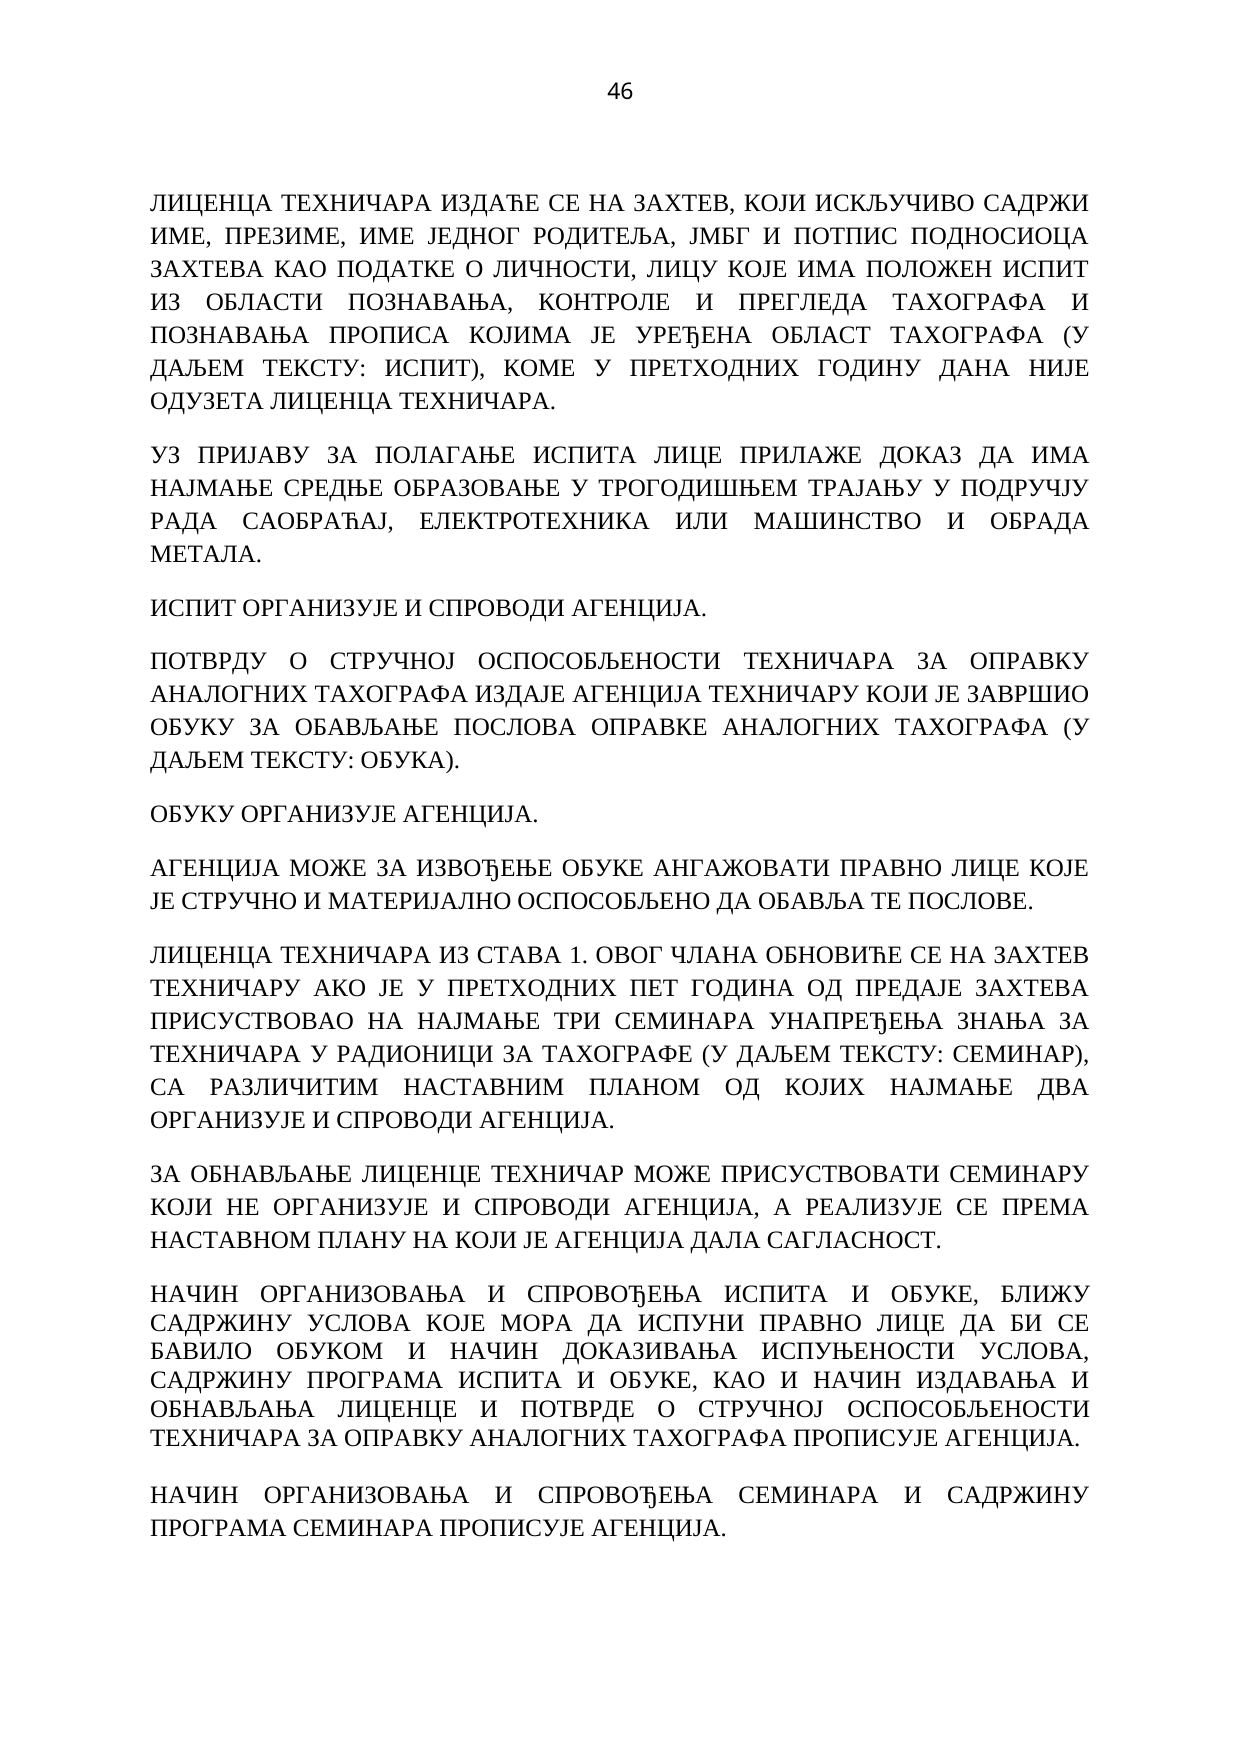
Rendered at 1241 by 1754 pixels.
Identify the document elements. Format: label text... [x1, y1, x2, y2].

text УЗ ПРИЈАВУ ЗА ПОЛАГАЊЕ ИСПИТА ЛИЦЕ ПРИЛАЖЕ ДОКАЗ ДА ИМА НАЈМАЊЕ СРЕДЊЕ ОБРАЗОВАЊЕ У ТРОГОДИШЊЕМ ТРАЈАЊУ У ПОДРУЧЈУ РАДА САОБРАЋАЈ, ЕЛЕКТРОТЕХНИКА ИЛИ МАШИНСТВО И ОБРАДА МЕТАЛА. [150, 440, 1090, 567]
text ЛИЦЕНЦА ТЕХНИЧАРА ИЗ СТАВА 1. ОВОГ ЧЛАНА ОБНОВИЋЕ СЕ НА ЗАХТЕВ ТЕХНИЧАРУ АКО ЈЕ У ПРЕТХОДНИХ ПЕТ ГОДИНА ОД ПРЕДАЈЕ ЗАХТЕВА ПРИСУСТВОВАО НА НАЈМАЊЕ ТРИ СЕМИНАРА УНАПРЕЂЕЊА ЗНАЊА ЗА ТЕХНИЧАРА У РАДИОНИЦИ ЗА ТАХОГРАФЕ (У ДАЉЕМ ТЕКСТУ: СЕМИНАР), СА РАЗЛИЧИТИМ НАСТАВНИМ ПЛАНОМ ОД КОЈИХ НАЈМАЊЕ ДВА ОРГАНИЗУЈЕ И СПРОВОДИ АГЕНЦИЈА. [150, 940, 1090, 1134]
text НАЧИН ОРГАНИЗОВАЊА И СПРОВОЂЕЊА ИСПИТА И ОБУКЕ, БЛИЖУ САДРЖИНУ УСЛОВА КОЈЕ МОРА ДА ИСПУНИ ПРАВНО ЛИЦЕ ДА БИ СЕ БАВИЛО ОБУКОМ И НАЧИН ДОКАЗИВАЊА ИСПУЊЕНОСТИ УСЛОВА, САДРЖИНУ ПРОГРАМА ИСПИТА И ОБУКЕ, КАО И НАЧИН ИЗДАВАЊА И ОБНАВЉАЊА ЛИЦЕНЦЕ И ПОТВРДЕ О СТРУЧНОЈ ОСПОСОБЉЕНОСТИ ТЕХНИЧАРА ЗА ОПРАВКУ АНАЛОГНИХ ТАХОГРАФА ПРОПИСУЈЕ АГЕНЦИЈА. [150, 1279, 1090, 1451]
text ПОТВРДУ О СТРУЧНОЈ ОСПОСОБЉЕНОСТИ ТЕХНИЧАРА ЗА ОПРАВКУ АНАЛОГНИХ ТАХОГРАФА ИЗДАЈЕ АГЕНЦИЈА ТЕХНИЧАРУ КОЈИ ЈЕ ЗАВРШИО ОБУКУ ЗА ОБАВЉАЊЕ ПОСЛОВА ОПРАВКЕ АНАЛОГНИХ ТАХОГРАФА (У ДАЉЕМ ТЕКСТУ: ОБУКА). [150, 646, 1090, 774]
text НАЧИН ОРГАНИЗОВАЊА И СПРОВОЂЕЊА СЕМИНАРА И САДРЖИНУ ПРОГРАМА СЕМИНАРА ПРОПИСУЈЕ АГЕНЦИЈА. [150, 1480, 1090, 1542]
text ЛИЦЕНЦА ТЕХНИЧАРА ИЗДАЋЕ СЕ НА ЗАХТЕВ, КОЈИ ИСКЉУЧИВО САДРЖИ ИМЕ, ПРЕЗИМЕ, ИМЕ ЈЕДНОГ РОДИТЕЉА, ЈМБГ И ПОТПИС ПОДНОСИОЦА ЗАХТЕВА КАО ПОДАТКЕ О ЛИЧНОСТИ, ЛИЦУ КОЈЕ ИМА ПОЛОЖЕН ИСПИТ ИЗ ОБЛАСТИ ПОЗНАВАЊА, КОНТРОЛЕ И ПРЕГЛЕДА ТАХОГРАФА И ПОЗНАВАЊА ПРОПИСА КОЈИМА ЈЕ УРЕЂЕНА ОБЛАСТ ТАХОГРАФА (У ДАЉЕМ ТЕКСТУ: ИСПИТ), КОМЕ У ПРЕТХОДНИХ ГОДИНУ ДАНА НИЈЕ ОДУЗЕТА ЛИЦЕНЦА ТЕХНИЧАРА. [150, 188, 1090, 414]
text ИСПИТ ОРГАНИЗУЈЕ И СПРОВОДИ АГЕНЦИЈА. [150, 593, 1090, 621]
text ЗА ОБНАВЉАЊЕ ЛИЦЕНЦЕ ТЕХНИЧАР МОЖЕ ПРИСУСТВОВАТИ СЕМИНАРУ КОЈИ НЕ ОРГАНИЗУЈЕ И СПРОВОДИ АГЕНЦИЈА, А РЕАЛИЗУЈЕ СЕ ПРЕМА НАСТАВНОМ ПЛАНУ НА КОЈИ ЈЕ АГЕНЦИЈА ДАЛА САГЛАСНОСТ. [150, 1159, 1090, 1254]
text ОБУКУ ОРГАНИЗУЈЕ АГЕНЦИЈА. [150, 799, 1090, 828]
text АГЕНЦИЈА МОЖЕ ЗА ИЗВОЂЕЊЕ ОБУКЕ АНГАЖОВАТИ ПРАВНО ЛИЦЕ КОЈЕ ЈЕ СТРУЧНО И МАТЕРИЈАЛНО ОСПОСОБЉЕНО ДА ОБАВЉА ТЕ ПОСЛОВЕ. [150, 853, 1090, 915]
